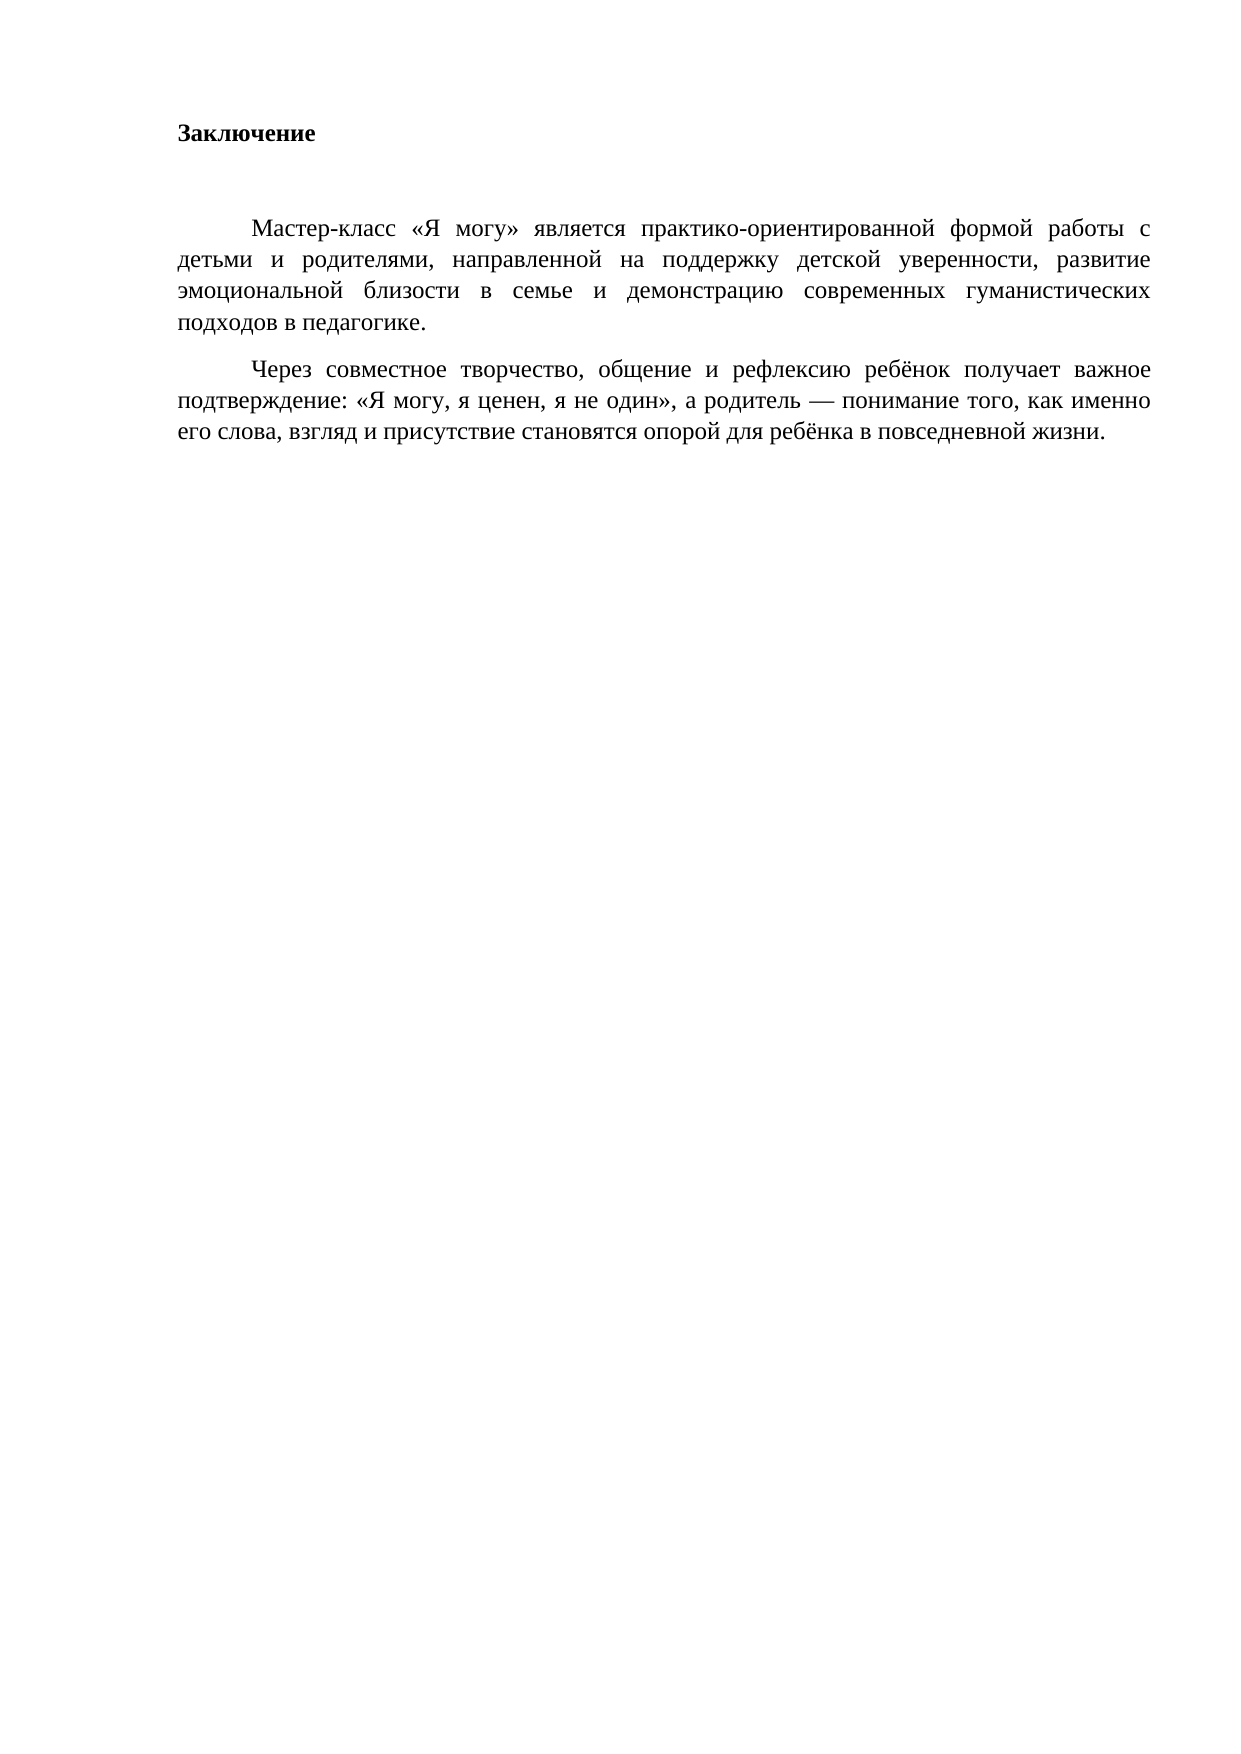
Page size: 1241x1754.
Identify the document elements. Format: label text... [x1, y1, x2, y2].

text Заключение [177, 118, 1152, 147]
text Мастер-класс «Я могу» является практико-ориентированной формой работы с детьми и родителями, направленной на поддержку детской уверенности, развитие эмоциональной близости в семье и демонстрацию современных гуманистических подходов в педагогике. [177, 213, 1152, 335]
text Через совместное творчество, общение и рефлексию ребёнок получает важное подтверждение: «Я могу, я ценен, я не один», а родитель — понимание того, как именно его слова, взгляд и присутствие становятся опорой для ребёнка в повседневной жизни. [177, 354, 1152, 445]
